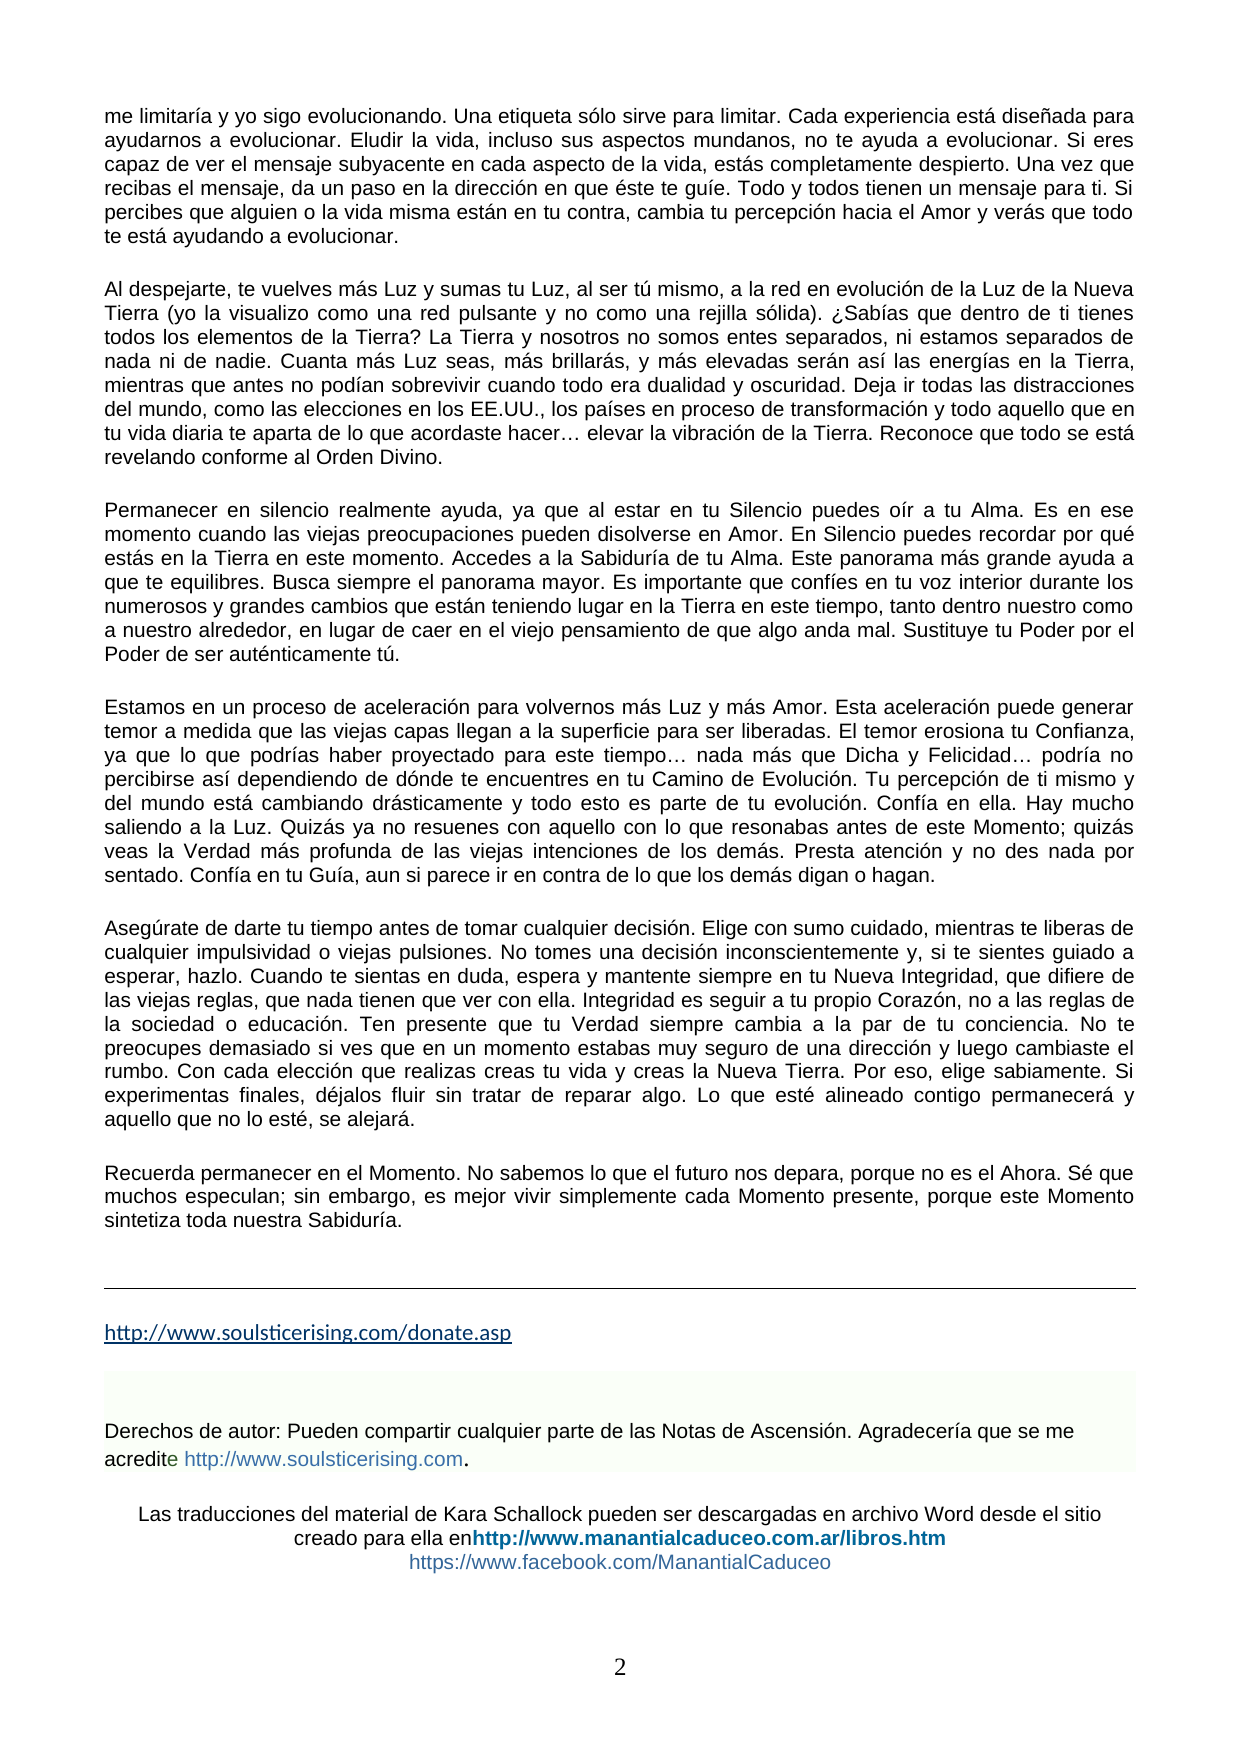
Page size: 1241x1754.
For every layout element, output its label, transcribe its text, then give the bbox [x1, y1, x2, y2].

text Estamos en un proceso de aceleración para volvernos más Luz y más Amor. Esta aceleración puede generar temor a medida que las viejas capas llegan a la superficie para ser liberadas. El temor erosiona tu Confianza, ya que lo que podrías haber proyectado para este tiempo… nada más que Dicha y Felicidad… podría no percibirse así dependiendo de dónde te encuentres en tu Camino de Evolución. Tu percepción de ti mismo y del mundo está cambiando drásticamente y todo esto es parte de tu evolución. Confía en ella. Hay mucho saliendo a la Luz. Quizás ya no resuenes con aquello con lo que resonabas antes de este Momento; quizás veas la Verdad más profunda de las viejas intenciones de los demás. Presta atención y no des nada por sentado. Confía en tu Guía, aun si parece ir en contra de lo que los demás digan o hagan. [104, 695, 1136, 886]
text Las traducciones del material de Kara Schallock pueden ser descargadas en archivo Word desde el sitio creado para ella enhttp://www.manantialcaduceo.com.ar/libros.htm https://www.facebook.com/ManantialCaduceo [104, 1502, 1136, 1574]
text Asegúrate de darte tu tiempo antes de tomar cualquier decisión. Elige con sumo cuidado, mientras te liberas de cualquier impulsividad o viejas pulsiones. No tomes una decisión inconscientemente y, si te sientes guiado a esperar, hazlo. Cuando te sientas en duda, espera y mantente siempre en tu Nueva Integridad, que difiere de las viejas reglas, que nada tienen que ver con ella. Integridad es seguir a tu propio Corazón, no a las reglas de la sociedad o educación. Ten presente que tu Verdad siempre cambia a la par de tu conciencia. No te preocupes demasiado si ves que en un momento estabas muy seguro de una dirección y luego cambiaste el rumbo. Con cada elección que realizas creas tu vida y creas la Nueva Tierra. Por eso, elige sabiamente. Si experimentas finales, déjalos fluir sin tratar de reparar algo. Lo que esté alineado contigo permanecerá y aquello que no lo esté, se alejará. [104, 916, 1136, 1131]
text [104, 104, 1136, 248]
text Al despejarte, te vuelves más Luz y sumas tu Luz, al ser tú mismo, a la red en evolución de la Luz de la Nueva Tierra (yo la visualizo como una red pulsante y no como una rejilla sólida). ¿Sabías que dentro de ti tienes todos los elementos de la Tierra? La Tierra y nosotros no somos entes separados, ni estamos separados de nada ni de nadie. Cuanta más Luz seas, más brillarás, y más elevadas serán así las energías en la Tierra, mientras que antes no podían sobrevivir cuando todo era dualidad y oscuridad. Deja ir todas las distracciones del mundo, como las elecciones en los EE.UU., los países en proceso de transformación y todo aquello que en tu vida diaria te aparta de lo que acordaste hacer… elevar la vibración de la Tierra. Reconoce que todo se está revelando conforme al Orden Divino. [104, 277, 1136, 469]
text Derechos de autor: Pueden compartir cualquier parte de las Notas de Ascensión. Agradecería que se me acredite http://www.soulsticerising.com. [104, 1371, 1136, 1472]
text http://www.soulsticerising.com/donate.asp [104, 1318, 1136, 1346]
text Permanecer en silencio realmente ayuda, ya que al estar en tu Silencio puedes oír a tu Alma. Es en ese momento cuando las viejas preocupaciones pueden disolverse en Amor. En Silencio puedes recordar por qué estás en la Tierra en este momento. Accedes a la Sabiduría de tu Alma. Este panorama más grande ayuda a que te equilibres. Busca siempre el panorama mayor. Es importante que confíes en tu voz interior durante los numerosos y grandes cambios que están teniendo lugar en la Tierra en este tiempo, tanto dentro nuestro como a nuestro alrededor, en lugar de caer en el viejo pensamiento de que algo anda mal. Sustituye tu Poder por el Poder de ser auténticamente tú. [104, 498, 1136, 666]
text Recuerda permanecer en el Momento. No sabemos lo que el futuro nos depara, porque no es el Ahora. Sé que muchos especulan; sin embargo, es mejor vivir simplemente cada Momento presente, porque este Momento sintetiza toda nuestra Sabiduría. [104, 1160, 1136, 1232]
